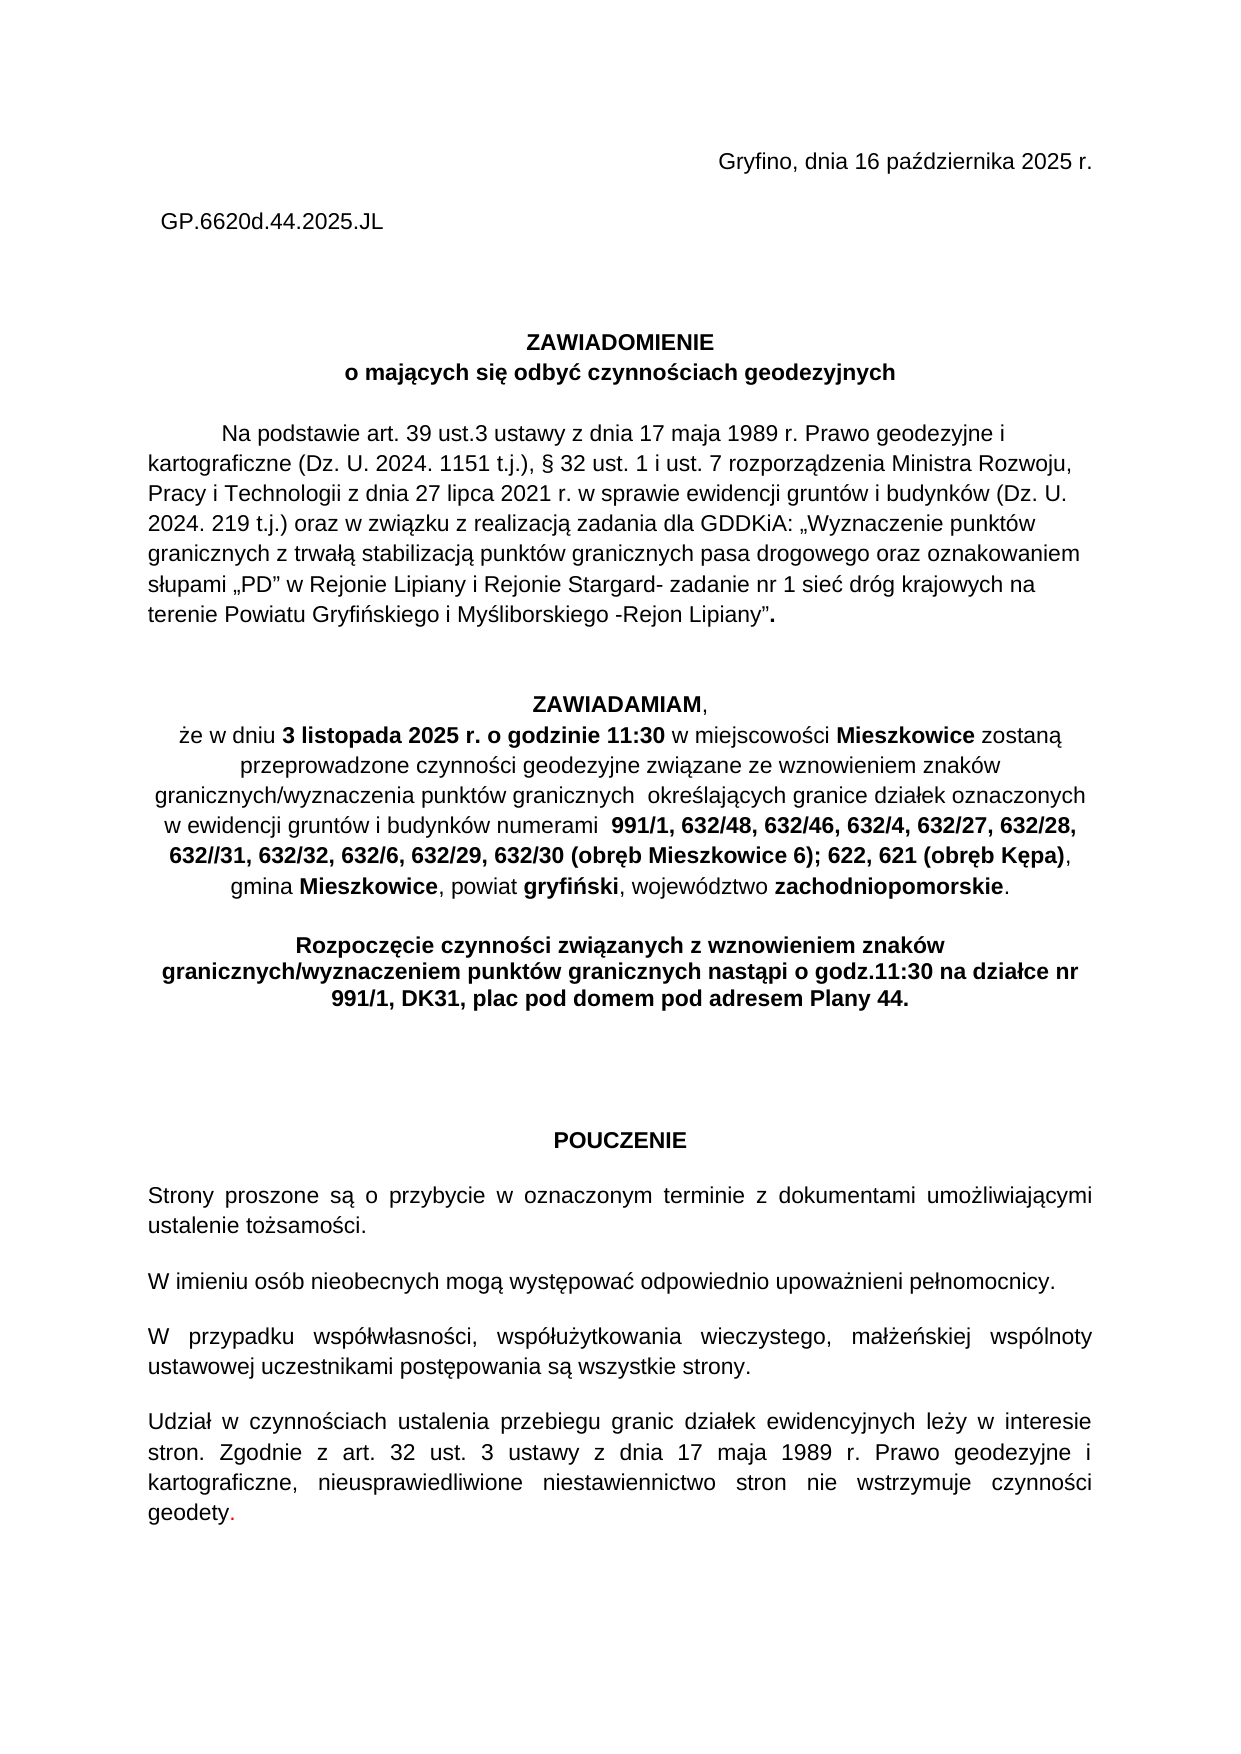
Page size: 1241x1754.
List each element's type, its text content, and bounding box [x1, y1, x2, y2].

text GP.6620d.44.2025.JL [148, 208, 1093, 234]
text Strony proszone są o przybycie w oznaczonym terminie z dokumentami umożliwiającymi ustalenie tożsamości. [148, 1182, 1093, 1239]
text POUCZENIE [148, 1127, 1093, 1153]
text W przypadku współwłasności, współużytkowania wieczystego, małżeńskiej wspólnoty ustawowej uczestnikami postępowania są wszystkie strony. [148, 1323, 1093, 1379]
text że w dniu 3 listopada 2025 r. o godzinie 11:30 w miejscowości Mieszkowice zostaną przeprowadzone czynności geodezyjne związane ze wznowieniem znaków granicznych/wyznaczenia punktów granicznych określających granice działek oznaczonych w ewidencji gruntów i budynków numerami 991/1, 632/48, 632/46, 632/4, 632/27, 632/28, 632//31, 632/32, 632/6, 632/29, 632/30 (obręb Mieszkowice 6); 622, 621 (obręb Kępa), gmina Mieszkowice, powiat gryfiński, województwo zachodniopomorskie. [148, 722, 1093, 899]
text ZAWIADAMIAM, [148, 691, 1093, 718]
text ZAWIADOMIENIE [148, 329, 1093, 355]
text Na podstawie art. 39 ust.3 ustawy z dnia 17 maja 1989 r. Prawo geodezyjne i kartograficzne (Dz. U. 2024. 1151 t.j.), § 32 ust. 1 i ust. 7 rozporządzenia Ministra Rozwoju, Pracy i Technologii z dnia 27 lipca 2021 r. w sprawie ewidencji gruntów i budynków (Dz. U. 2024. 219 t.j.) oraz w związku z realizacją zadania dla GDDKiA: „Wyznaczenie punktów granicznych z trwałą stabilizacją punktów granicznych pasa drogowego oraz oznakowaniem słupami „PD” w Rejonie Lipiany i Rejonie Stargard- zadanie nr 1 sieć dróg krajowych na terenie Powiatu Gryfińskiego i Myśliborskiego -Rejon Lipiany”. [148, 419, 1093, 627]
text Gryfino, dnia 16 października 2025 r. [148, 148, 1093, 174]
text Udział w czynnościach ustalenia przebiegu granic działek ewidencyjnych leży w interesie stron. Zgodnie z art. 32 ust. 3 ustawy z dnia 17 maja 1989 r. Prawo geodezyjne i kartograficzne, nieusprawiedliwione niestawiennictwo stron nie wstrzymuje czynności geodety. [148, 1408, 1093, 1525]
text o mających się odbyć czynnościach geodezyjnych [148, 359, 1093, 385]
text Rozpoczęcie czynności związanych z wznowieniem znaków granicznych/wyznaczeniem punktów granicznych nastąpi o godz.11:30 na działce nr 991/1, DK31, plac pod domem pod adresem Plany 44. [148, 932, 1093, 1011]
text W imieniu osób nieobecnych mogą występować odpowiednio upoważnieni pełnomocnicy. [148, 1268, 1093, 1294]
